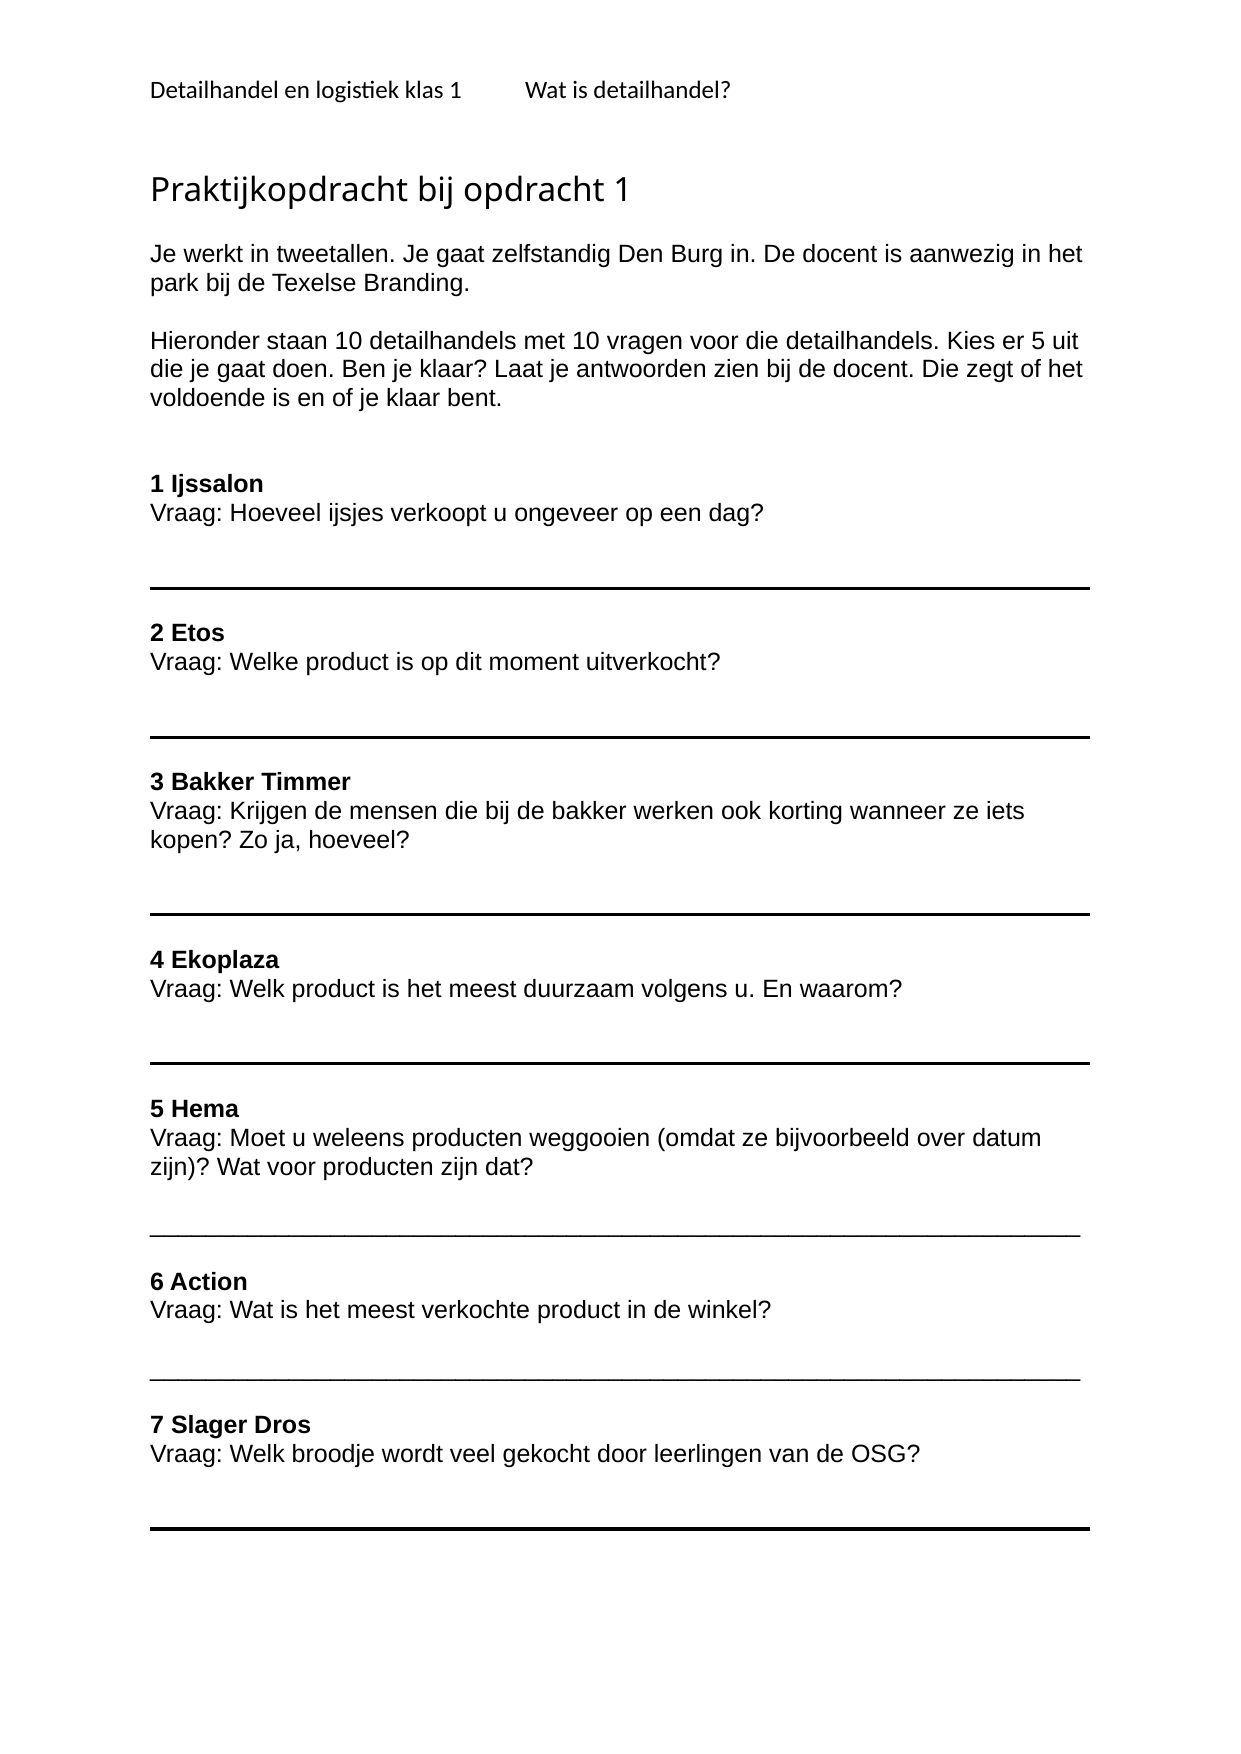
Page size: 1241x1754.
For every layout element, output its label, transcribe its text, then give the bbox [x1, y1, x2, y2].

text 7 Slager Dros [150, 1410, 1090, 1439]
text Hieronder staan 10 detailhandels met 10 vragen voor die detailhandels. Kies er 5 uit die je gaat doen. Ben je klaar? Laat je antwoorden zien bij de docent. Die zegt of het voldoende is en of je klaar bent. [150, 326, 1090, 412]
text ___________________________________________________________________ [150, 1353, 1090, 1382]
text 2 Etos [150, 618, 1090, 647]
text Vraag: Welk broodje wordt veel gekocht door leerlingen van de OSG? [150, 1439, 1090, 1468]
text 5 Hema [150, 1094, 1090, 1123]
subtitle Praktijkopdracht bij opdracht 1 [150, 165, 1090, 211]
text 1 Ijssalon [150, 469, 1090, 498]
text Vraag: Welk product is het meest duurzaam volgens u. En waarom? [150, 974, 1090, 1003]
text 3 Bakker Timmer [150, 767, 1090, 796]
text ___________________________________________________________________ [150, 1209, 1090, 1238]
text Vraag: Hoeveel ijsjes verkoopt u ongeveer op een dag? [150, 498, 1090, 527]
text Vraag: Welke product is op dit moment uitverkocht? [150, 647, 1090, 676]
text 6 Action [150, 1267, 1090, 1295]
text Vraag: Moet u weleens producten weggooien (omdat ze bijvoorbeeld over datum zijn)? Wat voor producten zijn dat? [150, 1123, 1090, 1180]
text Vraag: Wat is het meest verkochte product in de winkel? [150, 1295, 1090, 1324]
text Je werkt in tweetallen. Je gaat zelfstandig Den Burg in. De docent is aanwezig in het park bij de Texelse Branding. [150, 239, 1090, 297]
text 4 Ekoplaza [150, 945, 1090, 974]
text Vraag: Krijgen de mensen die bij de bakker werken ook korting wanneer ze iets kopen? Zo ja, hoeveel? [150, 796, 1090, 854]
